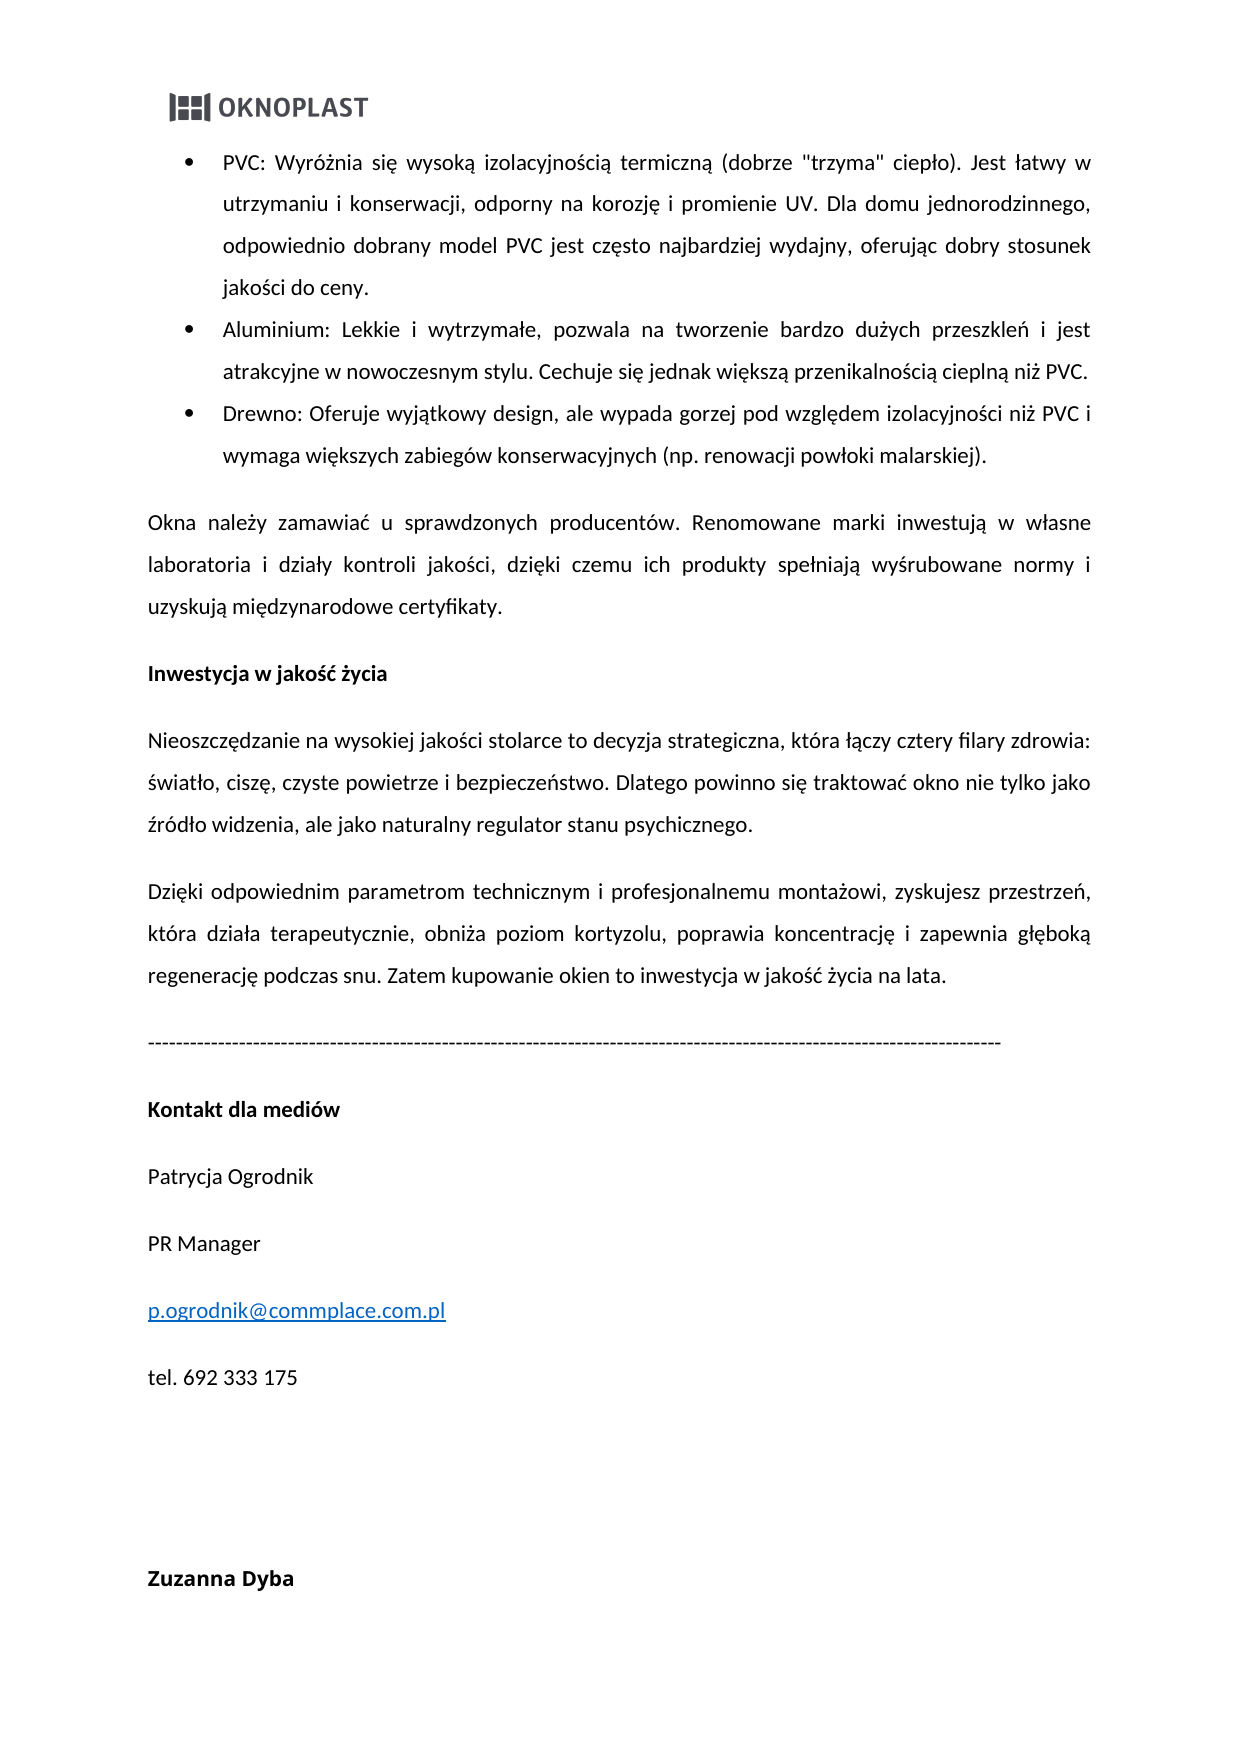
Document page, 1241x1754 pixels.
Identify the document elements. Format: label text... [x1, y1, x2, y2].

text Okna należy zamawiać u sprawdzonych producentów. Renomowane marki inwestują w własne laboratoria i działy kontroli jakości, dzięki czemu ich produkty spełniają wyśrubowane normy i uzyskują międzynarodowe certyfikaty. [148, 508, 1093, 620]
text p.ogrodnik@commplace.com.pl [148, 1296, 1093, 1324]
text Kontakt dla mediów [148, 1095, 1093, 1123]
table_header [148, 1539, 1093, 1606]
list PVC: Wyróżnia się wysoką izolacyjnością termiczną (dobrze "trzyma" ciepło). Jest łatwy w utrzymaniu i konserwacji, odporny na korozję i promienie UV. Dla domu jednorodzinnego, odpowiednio dobrany model PVC jest często najbardziej wydajny, oferując dobry stosunek jakości do ceny. [185, 148, 1093, 302]
text Dzięki odpowiednim parametrom technicznym i profesjonalnemu montażowi, zyskujesz przestrzeń, która działa terapeutycznie, obniża poziom kortyzolu, poprawia koncentrację i zapewnia głęboką regenerację podczas snu. Zatem kupowanie okien to inwestycja w jakość życia na lata. [148, 877, 1093, 989]
text Nieoszczędzanie na wysokiej jakości stolarce to decyzja strategiczna, która łączy cztery filary zdrowia: światło, ciszę, czyste powietrze i bezpieczeństwo. Dlatego powinno się traktować okno nie tylko jako źródło widzenia, ale jako naturalny regulator stanu psychicznego. [148, 726, 1093, 838]
text Patrycja Ogrodnik [148, 1162, 1093, 1190]
text tel. 692 333 175 [148, 1363, 1093, 1391]
text Inwestycja w jakość życia [148, 659, 1093, 687]
text PR Manager [148, 1229, 1093, 1257]
list Drewno: Oferuje wyjątkowy design, ale wypada gorzej pod względem izolacyjności niż PVC i wymaga większych zabiegów konserwacyjnych (np. renowacji powłoki malarskiej). [185, 399, 1093, 469]
picture [147, 73, 388, 139]
text -------------------------------------------------------------------------------------------------------------------------- [148, 1028, 1093, 1056]
list Aluminium: Lekkie i wytrzymałe, pozwala na tworzenie bardzo dużych przeszkleń i jest atrakcyjne w nowoczesnym stylu. Cechuje się jednak większą przenikalnością cieplną niż PVC. [185, 316, 1093, 386]
